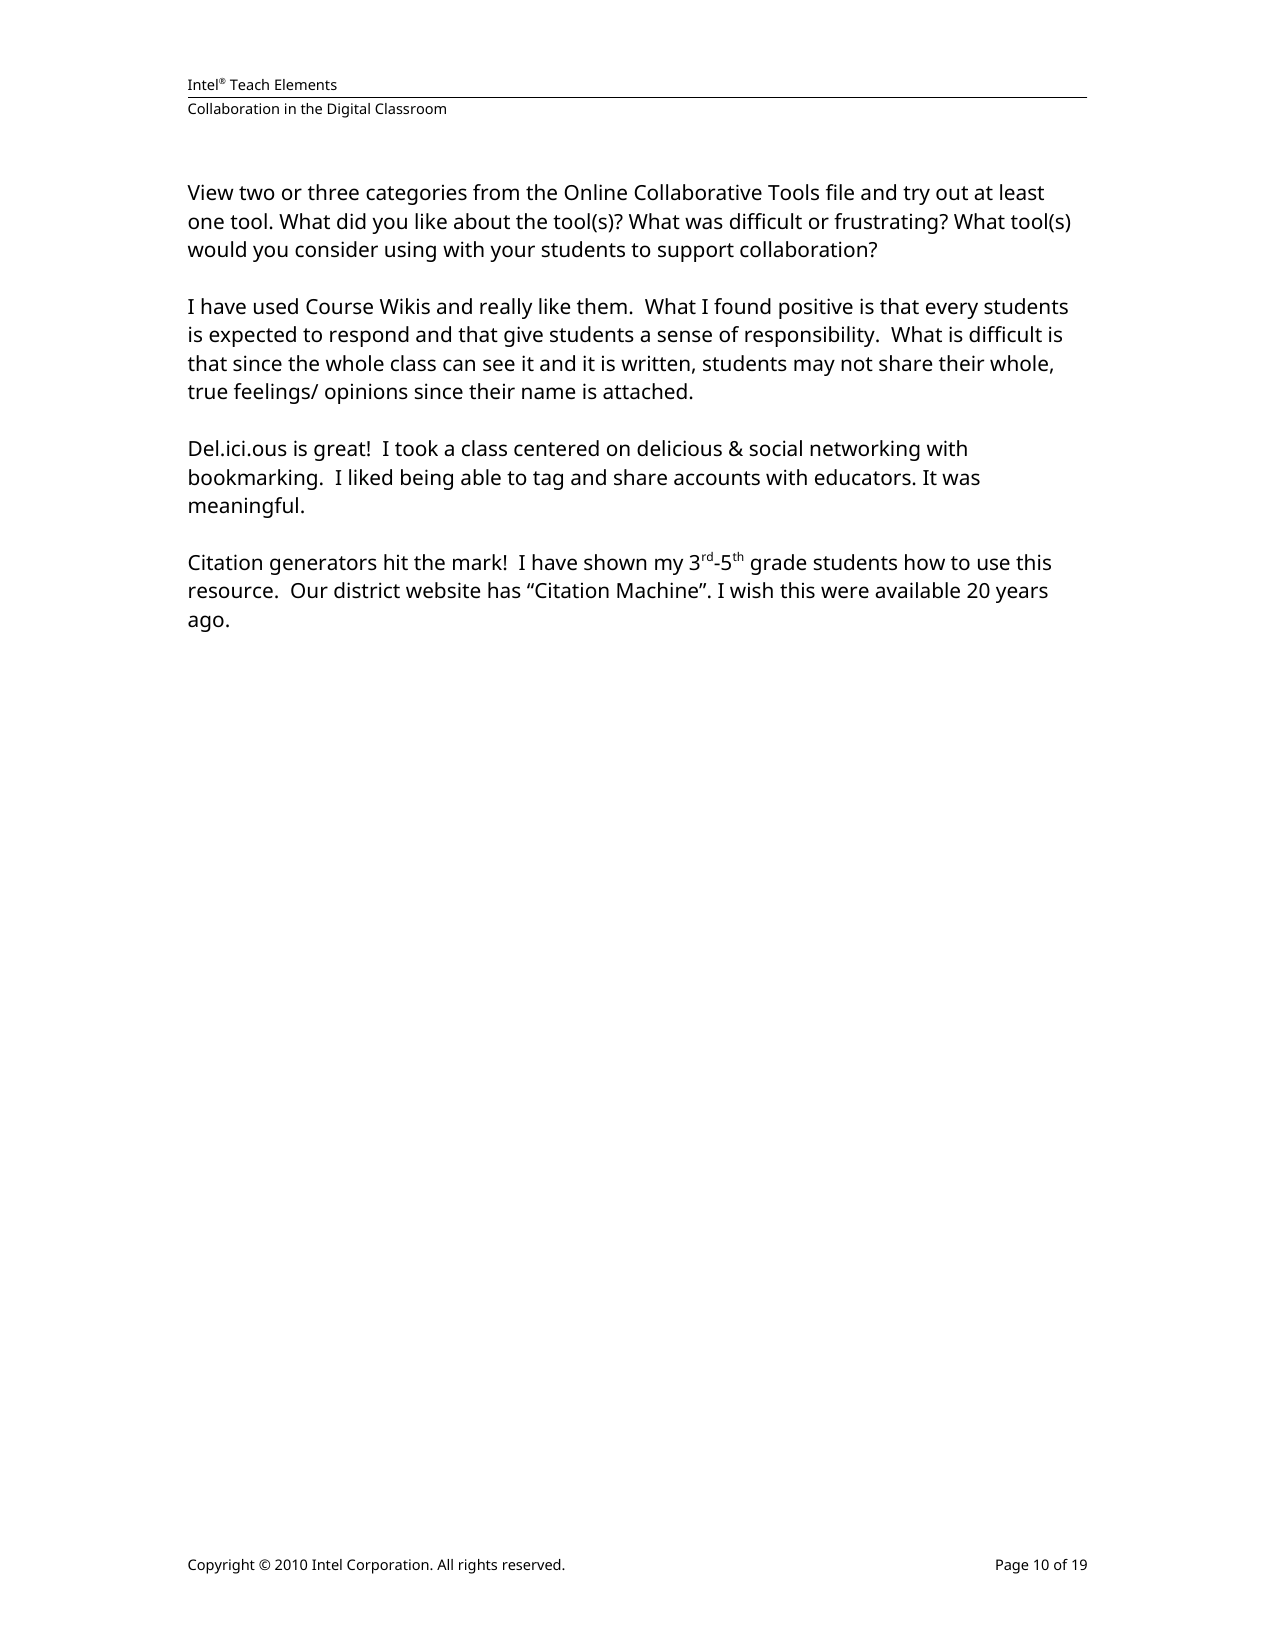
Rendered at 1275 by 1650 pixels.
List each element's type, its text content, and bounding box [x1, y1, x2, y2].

text Citation generators hit the mark! I have shown my 3rd-5th grade students how to use this resource. Our district website has “Citation Machine”. I wish this were available 20 years ago. [187, 548, 1087, 633]
text Del.ici.ous is great! I took a class centered on delicious & social networking with bookmarking. I liked being able to tag and share accounts with educators. It was meaningful. [187, 434, 1087, 520]
text I have used Course Wikis and really like them. What I found positive is that every students is expected to respond and that give students a sense of responsibility. What is difficult is that since the whole class can see it and it is written, students may not share their whole, true feelings/ opinions since their name is attached. [187, 292, 1087, 406]
text View two or three categories from the Online Collaborative Tools file and try out at least one tool. What did you like about the tool(s)? What was difficult or frustrating? What tool(s) would you consider using with your students to support collaboration? [187, 178, 1087, 264]
